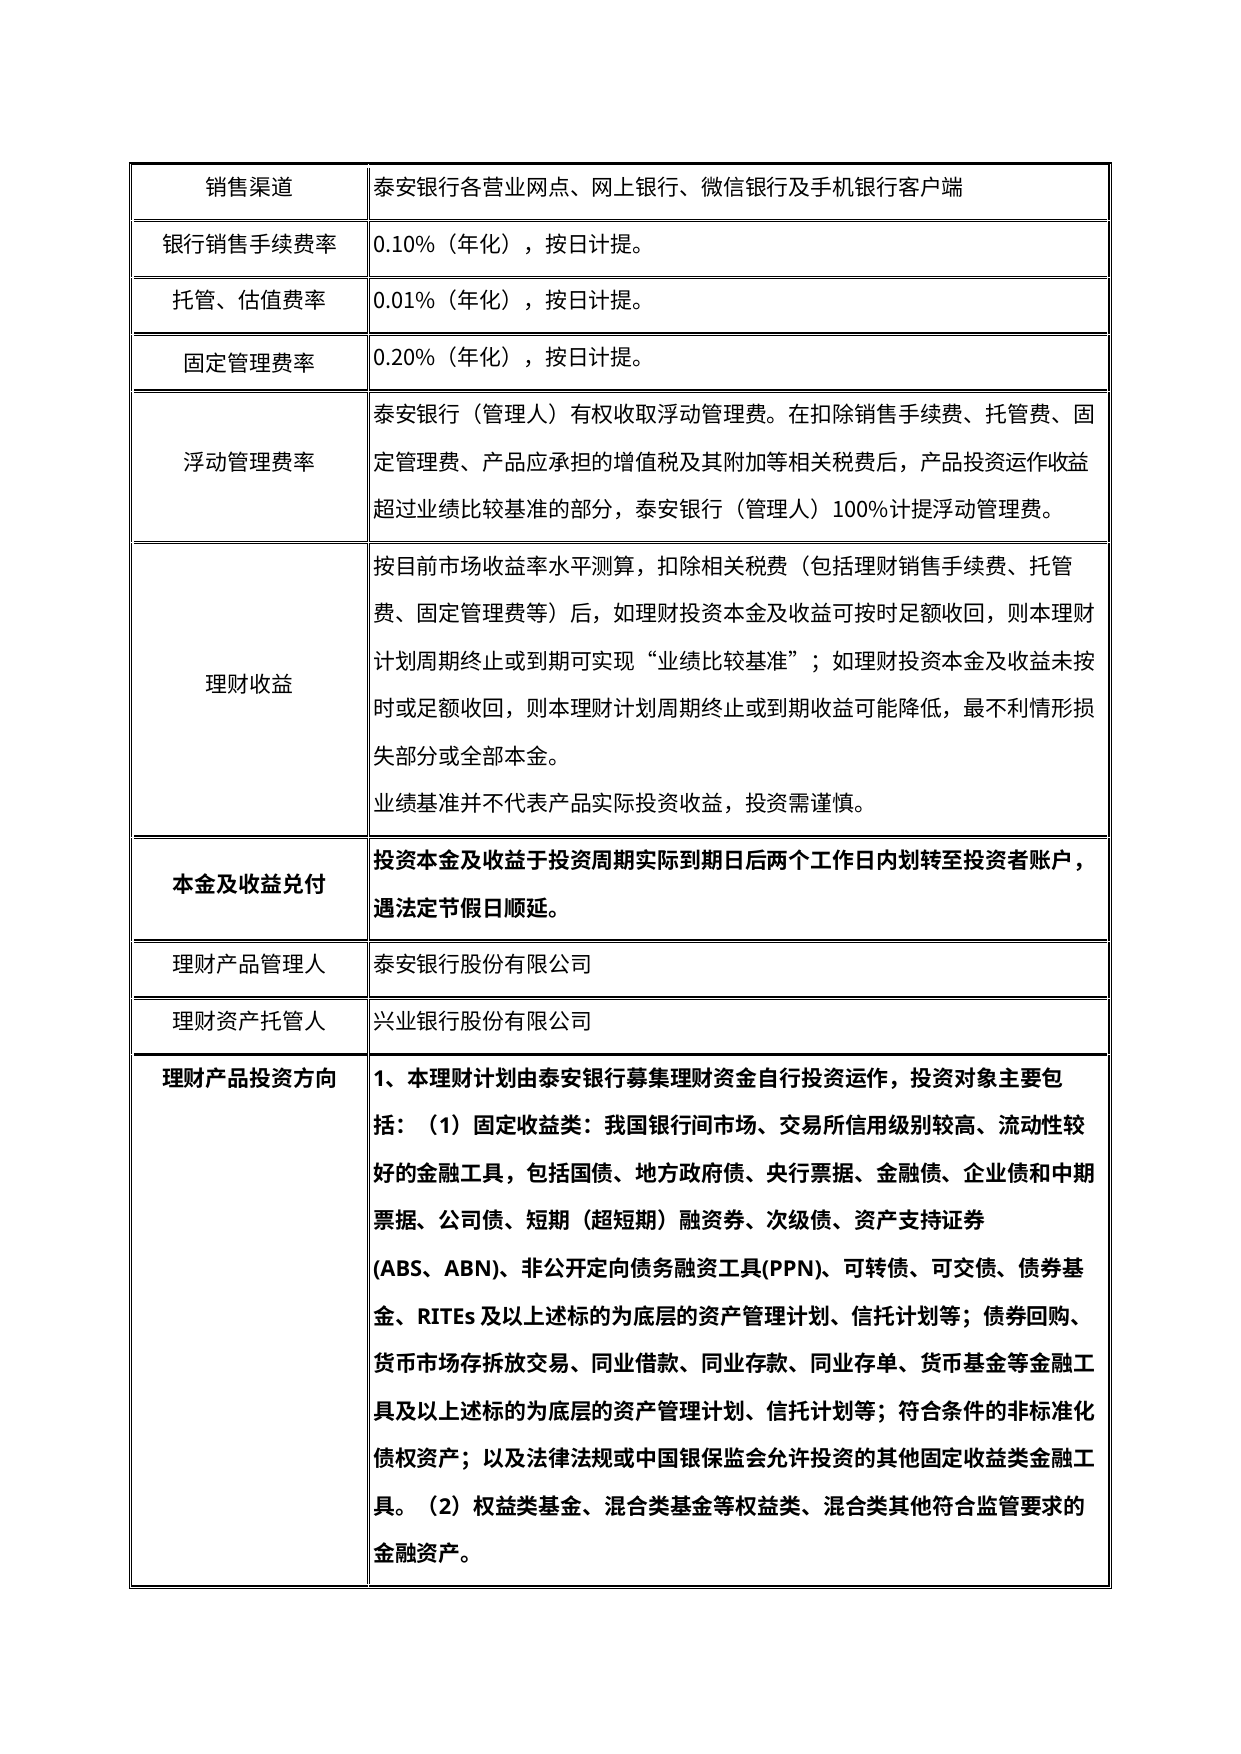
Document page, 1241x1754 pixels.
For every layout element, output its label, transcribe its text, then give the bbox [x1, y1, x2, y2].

table_cell 理财收益 [130, 541, 368, 835]
table_cell 托管、估值费率 [130, 276, 368, 332]
table_cell 投资本金及收益于投资周期实际到期日后两个工作日内划转至投资者账户，遇法定节假日顺延。 [370, 835, 1109, 939]
table_cell 销售渠道 [132, 165, 368, 219]
table_cell 0.10%（年化），按日计提。 [368, 219, 1110, 276]
table_cell 泰安银行股份有限公司 [370, 939, 1109, 996]
table_cell 本金及收益兑付 [132, 835, 367, 939]
table_cell 固定管理费率 [132, 332, 367, 389]
table_cell 泰安银行各营业网点、网上银行、微信银行及手机银行客户端 [368, 164, 1108, 219]
table_cell 银行销售手续费率 [130, 219, 368, 276]
table_cell 理财资产托管人 [132, 996, 367, 1053]
table_cell 理财产品投资方向 [130, 1053, 368, 1585]
table_cell 浮动管理费率 [132, 389, 367, 541]
table_cell 0.20%（年化），按日计提。 [370, 332, 1109, 389]
table_cell 兴业银行股份有限公司 [370, 996, 1109, 1053]
table_cell 泰安银行（管理人）有权收取浮动管理费。在扣除销售手续费、托管费、固定管理费、产品应承担的增值税及其附加等相关税费后，产品投资运作收益超过业绩比较基准的部分，泰安银行（管理人）100%计提浮动管理费。 [370, 389, 1109, 541]
table_cell 0.01%（年化），按日计提。 [368, 276, 1110, 332]
table_cell 按目前市场收益率水平测算，扣除相关税费（包括理财销售手续费、托管费、固定管理费等）后，如理财投资本金及收益可按时足额收回，则本理财计划周期终止或到期可实现“业绩比较基准”；如理财投资本金及收益未按时或足额收回，则本理财计划周期终止或到期收益可能降低，最不利情形损失部分或全部本金。 业绩基准并不代表产品实际投资收益，投资需谨慎。 [368, 541, 1110, 835]
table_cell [368, 1053, 1110, 1585]
table_cell 理财产品管理人 [132, 939, 367, 996]
